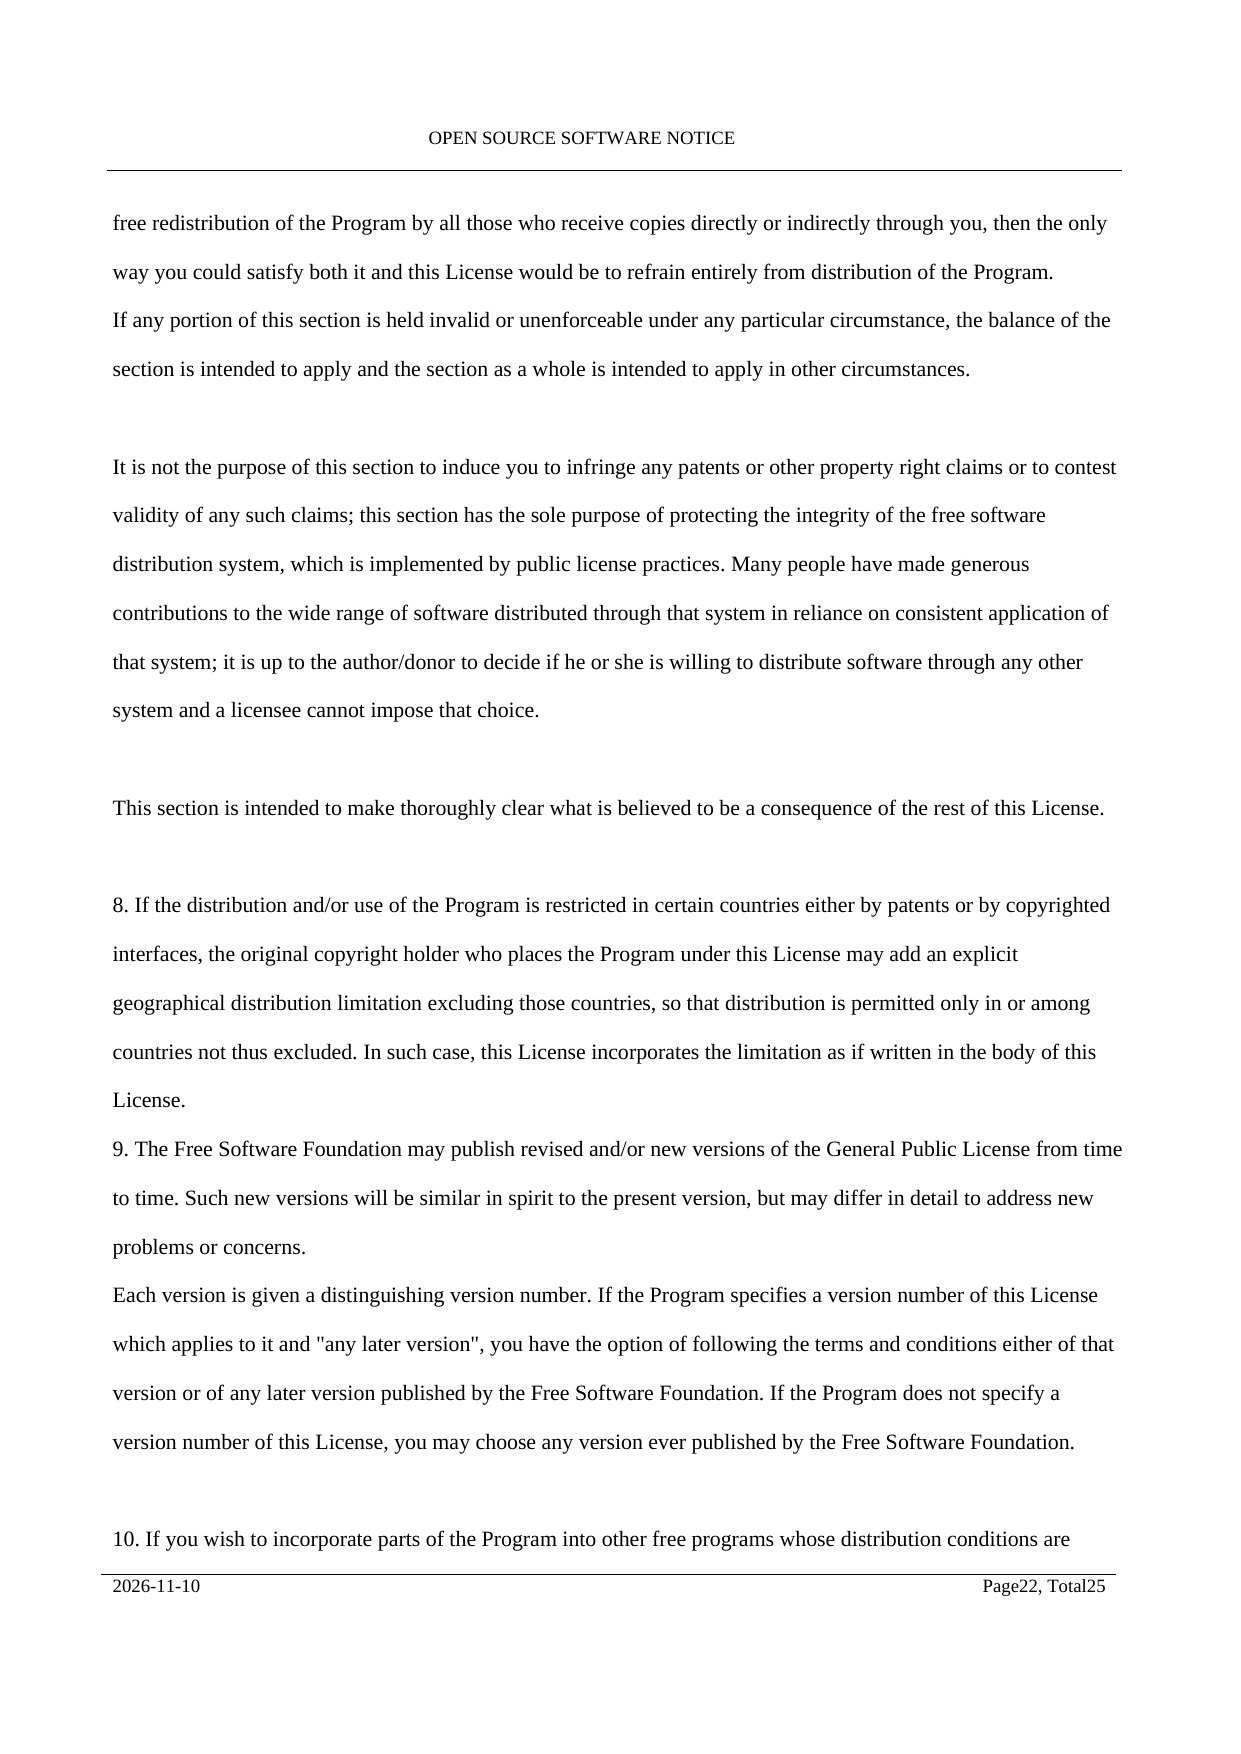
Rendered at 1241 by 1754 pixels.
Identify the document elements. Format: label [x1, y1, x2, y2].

text [112, 206, 1128, 1555]
